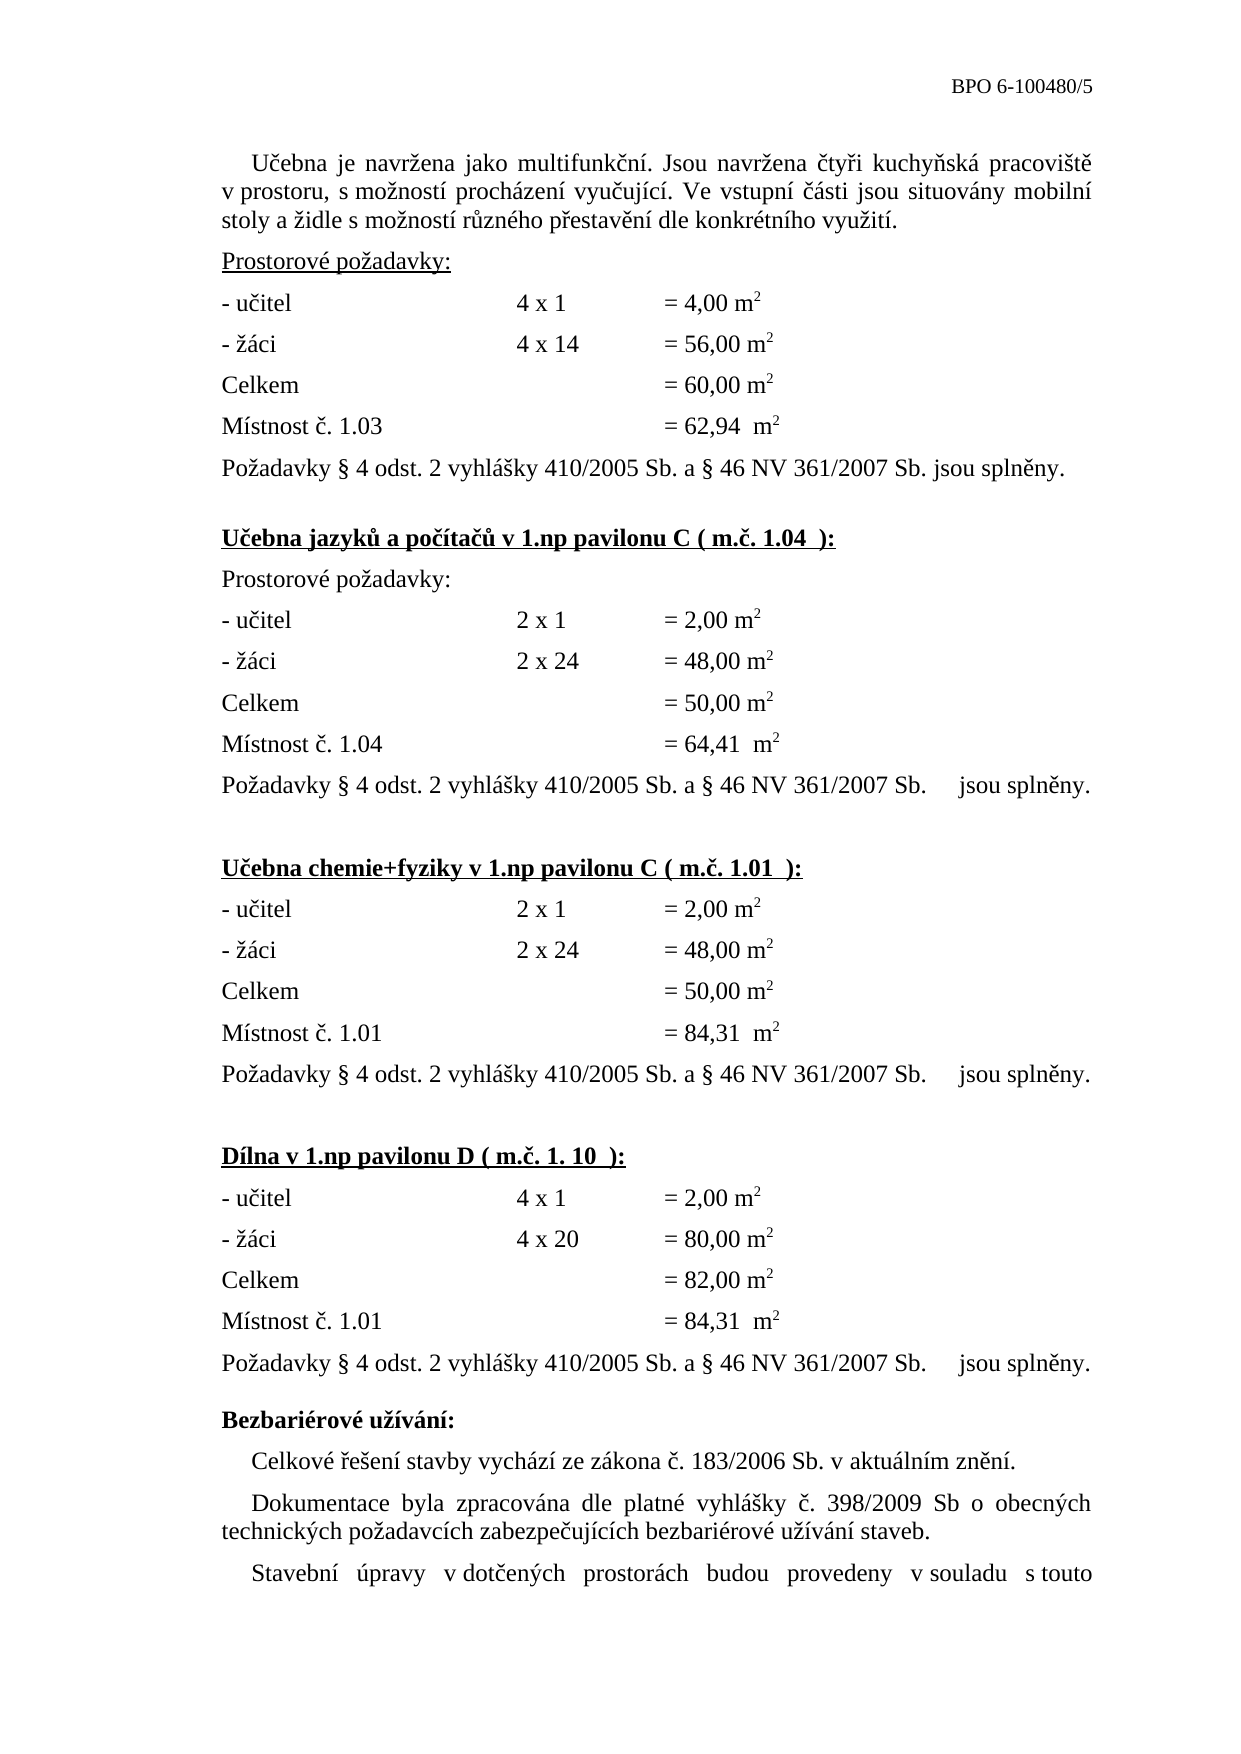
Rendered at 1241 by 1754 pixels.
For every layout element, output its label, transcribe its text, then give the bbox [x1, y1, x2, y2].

text - žáci 4 x 20 = 80,00 m2 [221, 1224, 1093, 1253]
text Místnost č. 1.03 = 62,94 m2 [221, 411, 1093, 440]
text - žáci 2 x 24 = 48,00 m2 [221, 646, 1093, 675]
text Učebna jazyků a počítačů v 1.np pavilonu C ( m.č. 1.04 ): [221, 523, 1093, 551]
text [221, 1558, 1093, 1586]
text Požadavky § 4 odst. 2 vyhlášky 410/2005 Sb. a § 46 NV 361/2007 Sb. jsou splněny. [221, 1348, 1093, 1376]
text Požadavky § 4 odst. 2 vyhlášky 410/2005 Sb. a § 46 NV 361/2007 Sb. jsou splněny. [221, 453, 1093, 481]
text Místnost č. 1.04 = 64,41 m2 [221, 729, 1093, 758]
text Učebna je navržena jako multifunkční. Jsou navržena čtyři kuchyňská pracoviště v prostoru, s možností procházení vyučující. Ve vstupní části jsou situovány mobilní stoly a židle s možností různého přestavění dle konkrétního využití. [221, 148, 1093, 234]
text Prostorové požadavky: [221, 246, 1093, 275]
text Místnost č. 1.01 = 84,31 m2 [221, 1306, 1093, 1335]
text Celkové řešení stavby vychází ze zákona č. 183/2006 Sb. v aktuálním znění. [221, 1446, 1093, 1475]
text Bezbariérové užívání: [221, 1405, 1093, 1434]
text Dílna v 1.np pavilonu D ( m.č. 1. 10 ): [221, 1141, 1093, 1170]
text Prostorové požadavky: [221, 564, 1093, 593]
text - žáci 2 x 24 = 48,00 m2 [221, 935, 1093, 964]
text - učitel 4 x 1 = 2,00 m2 [221, 1183, 1093, 1211]
text Místnost č. 1.01 = 84,31 m2 [221, 1018, 1093, 1046]
text Celkem = 50,00 m2 [221, 688, 1093, 716]
text Celkem = 60,00 m2 [221, 370, 1093, 399]
text - učitel 4 x 1 = 4,00 m2 [221, 288, 1093, 316]
text Celkem = 82,00 m2 [221, 1265, 1093, 1294]
text Požadavky § 4 odst. 2 vyhlášky 410/2005 Sb. a § 46 NV 361/2007 Sb. jsou splněny. [221, 770, 1093, 799]
text Učebna chemie+fyziky v 1.np pavilonu C ( m.č. 1.01 ): [221, 853, 1093, 881]
text - žáci 4 x 14 = 56,00 m2 [221, 329, 1093, 358]
text Celkem = 50,00 m2 [221, 976, 1093, 1005]
text - učitel 2 x 1 = 2,00 m2 [221, 605, 1093, 634]
text Dokumentace byla zpracována dle platné vyhlášky č. 398/2009 Sb o obecných technických požadavcích zabezpečujících bezbariérové užívání staveb. [221, 1488, 1093, 1545]
text Požadavky § 4 odst. 2 vyhlášky 410/2005 Sb. a § 46 NV 361/2007 Sb. jsou splněny. [221, 1059, 1093, 1088]
text - učitel 2 x 1 = 2,00 m2 [221, 894, 1093, 923]
